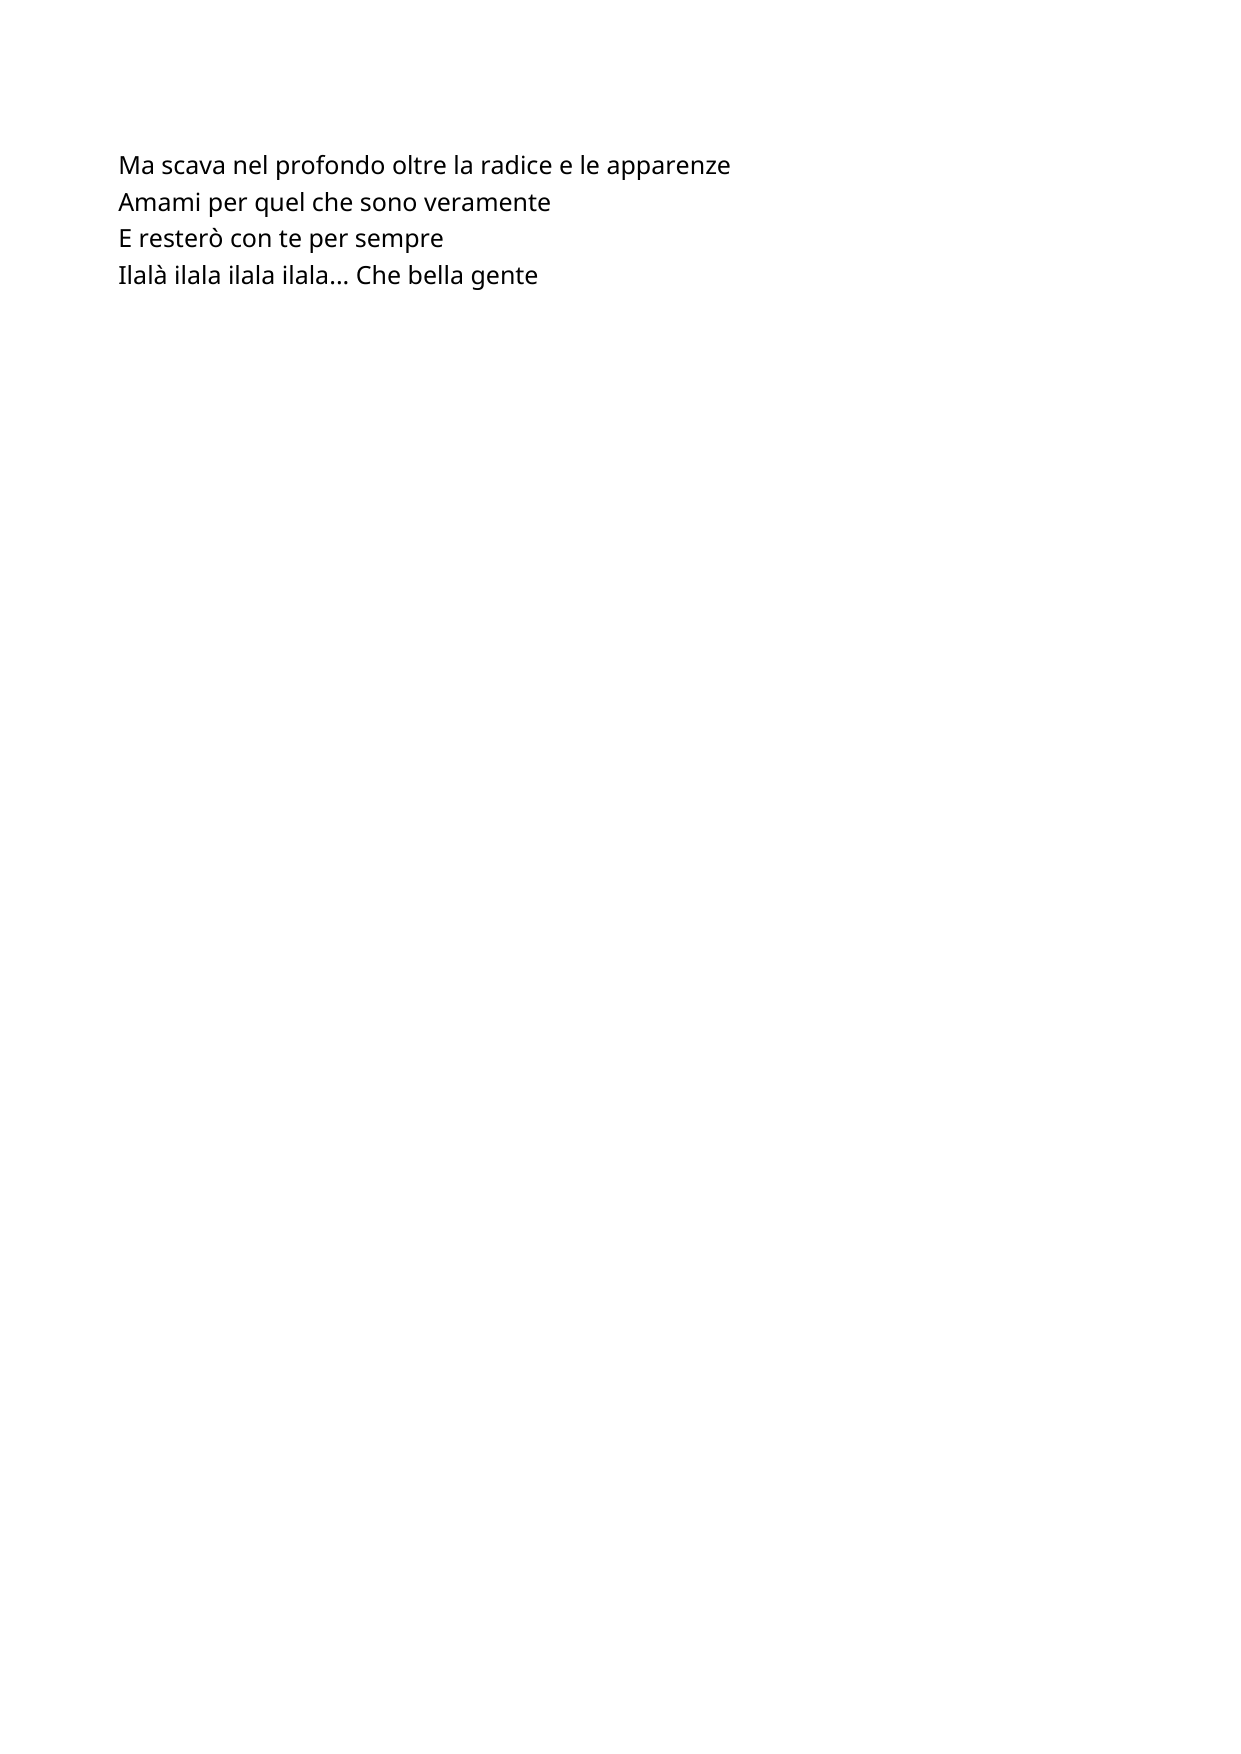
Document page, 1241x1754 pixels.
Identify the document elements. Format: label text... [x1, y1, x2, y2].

text Amami per quel che sono veramente [118, 184, 1122, 218]
text Ma scava nel profondo oltre la radice e le apparenze [118, 148, 1122, 182]
text Ilalà ilala ilala ilala... Che bella gente [118, 258, 1122, 292]
text E resterò con te per sempre [118, 221, 1122, 255]
